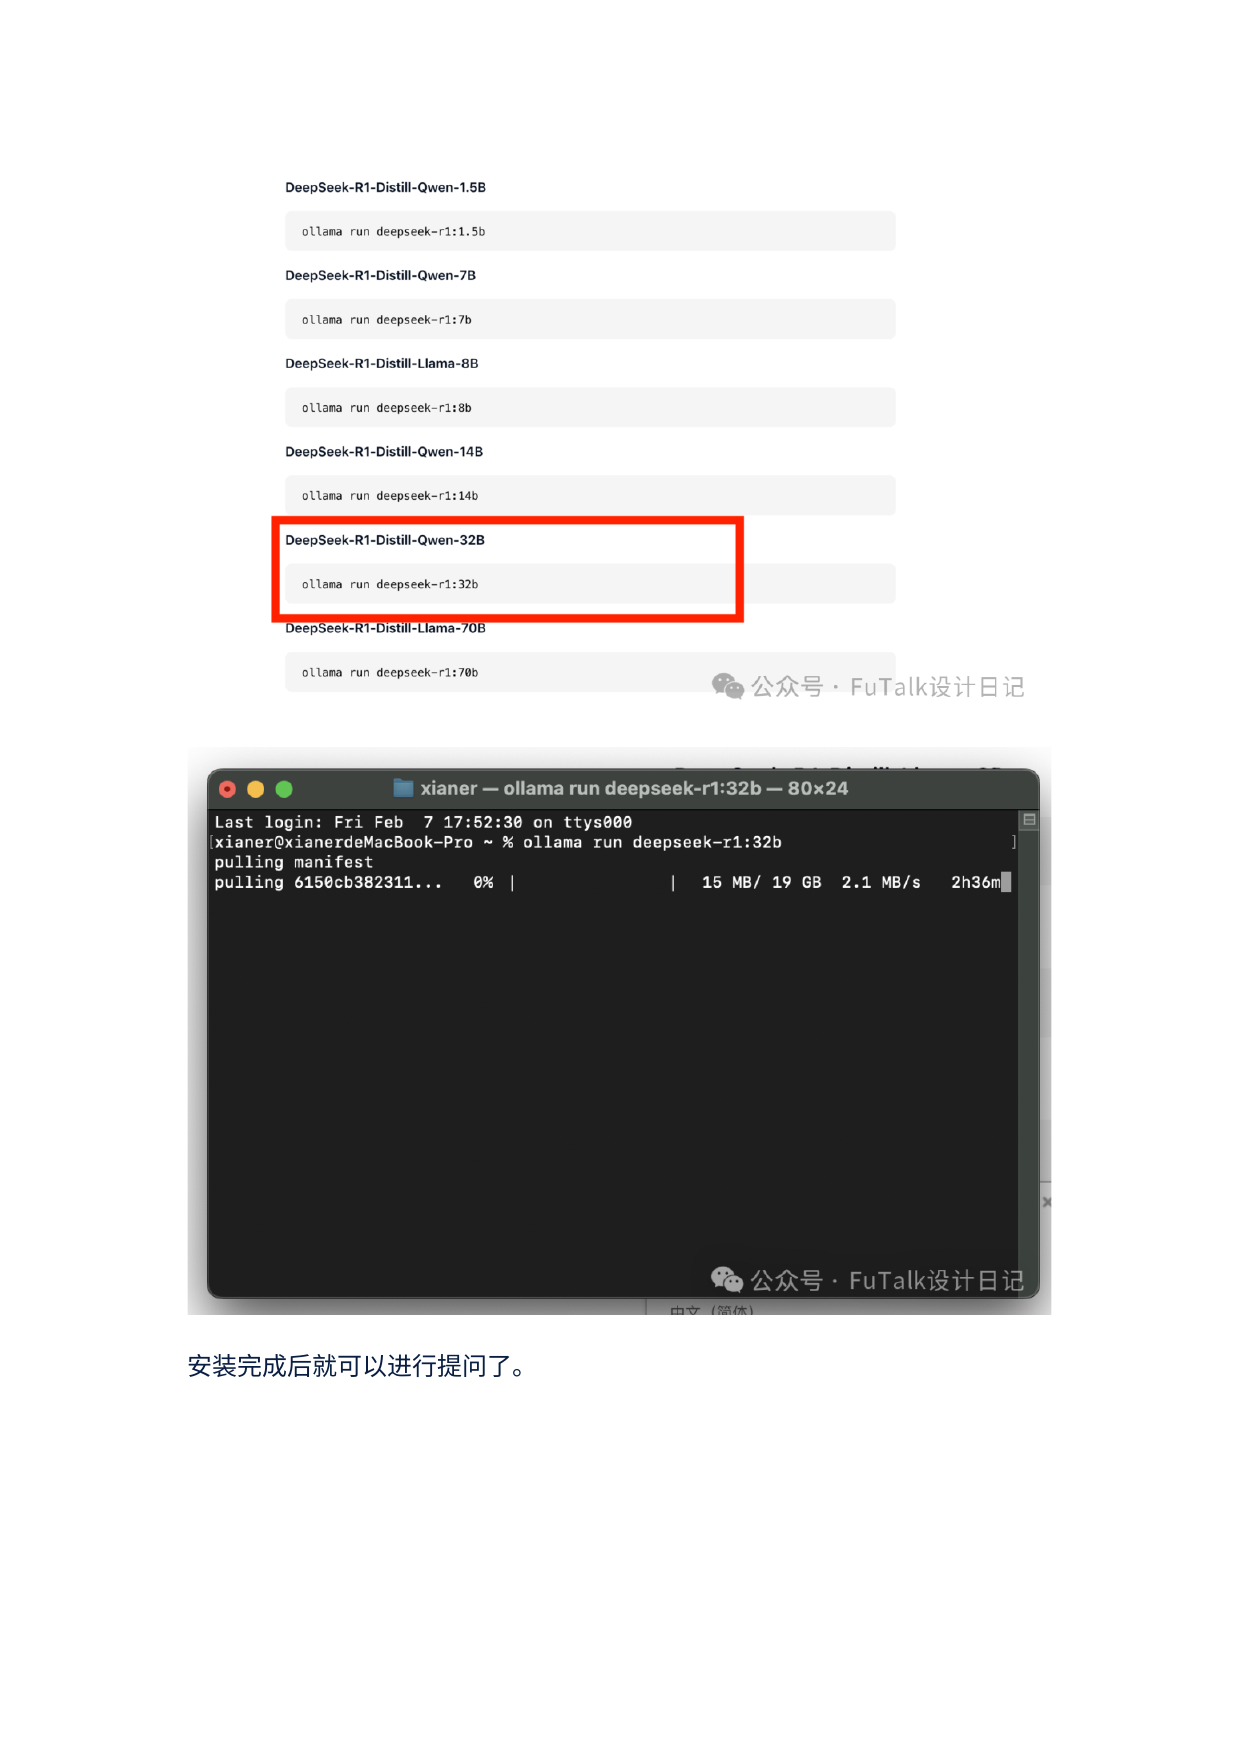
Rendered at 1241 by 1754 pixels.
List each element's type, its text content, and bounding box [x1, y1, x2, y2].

picture [187, 747, 1052, 1315]
picture [187, 162, 1052, 721]
text 安装完成后就可以进行提问了。 [187, 1332, 1053, 1397]
